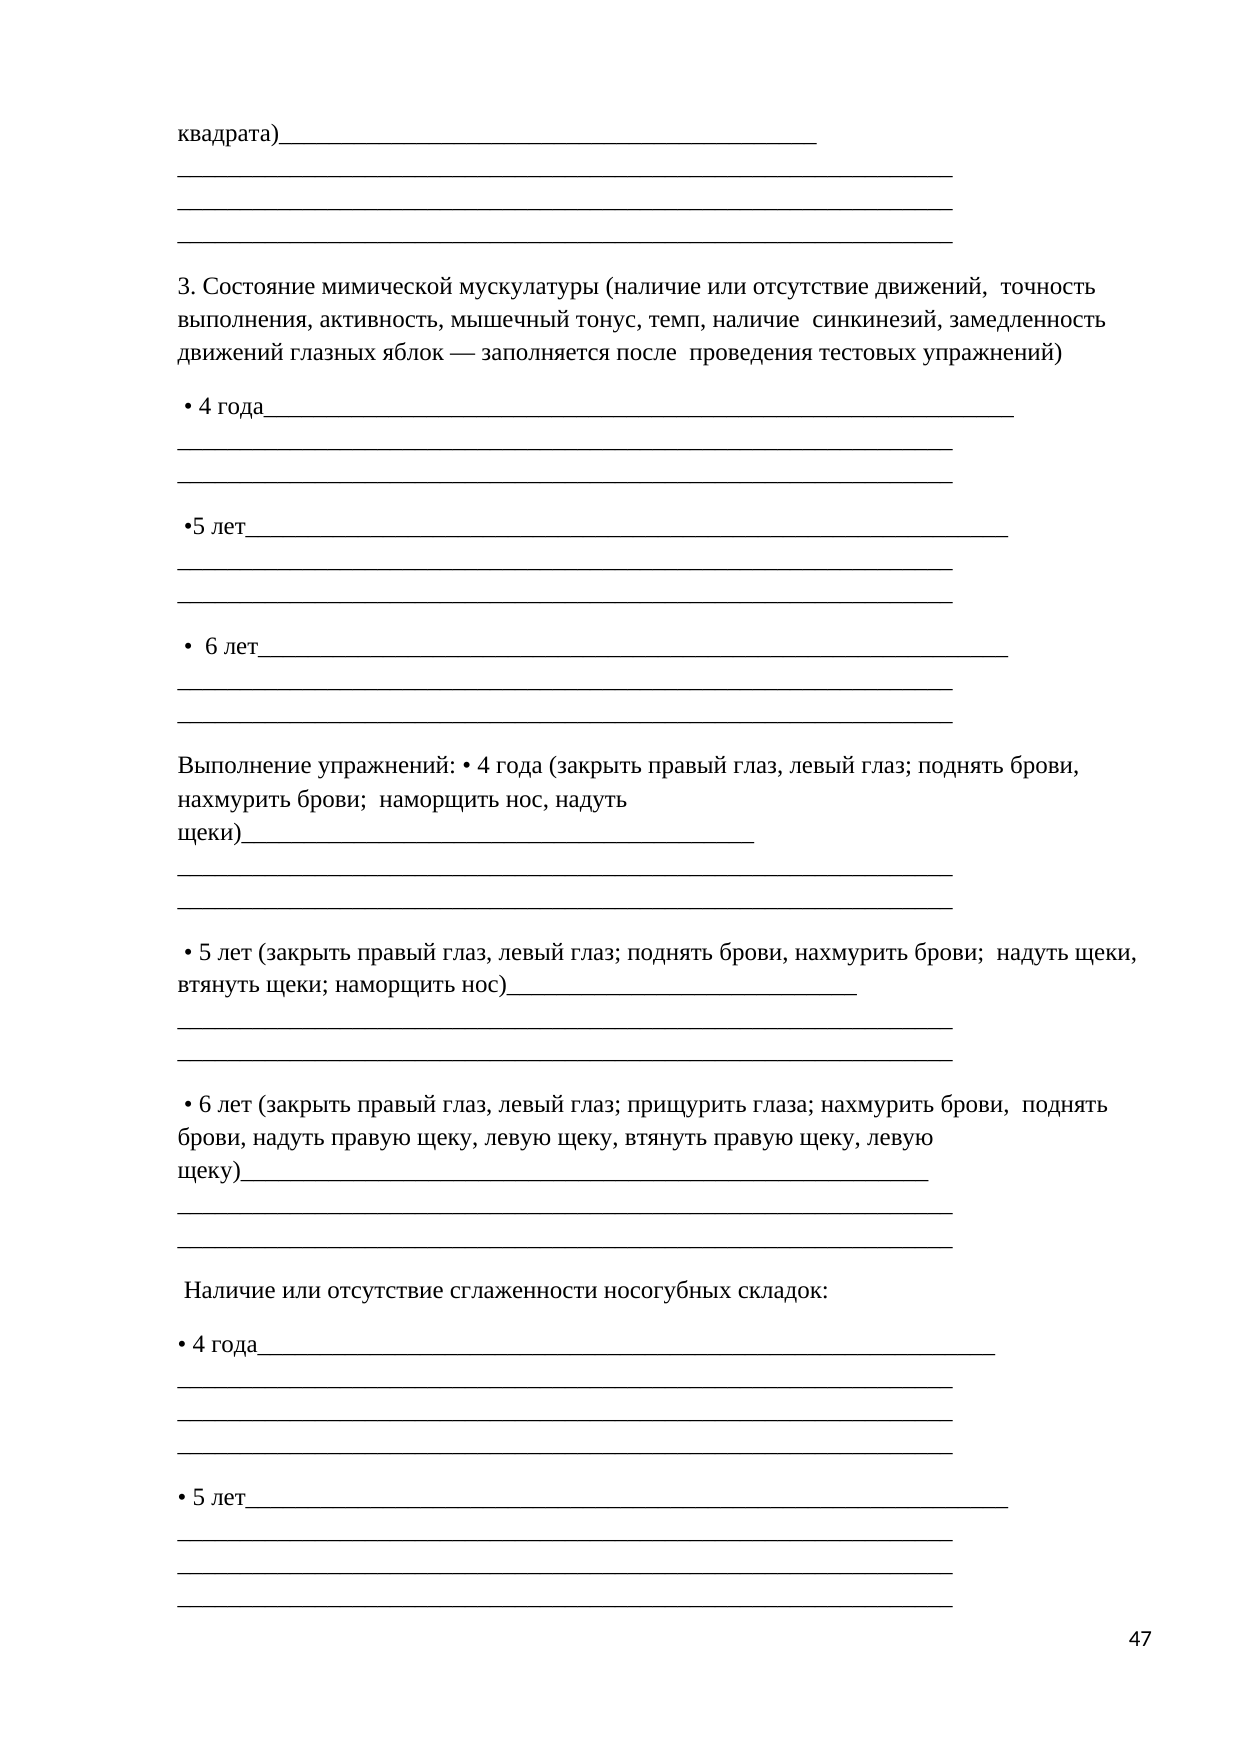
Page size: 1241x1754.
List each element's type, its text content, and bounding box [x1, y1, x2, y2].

text • 6 лет (закрыть правый глаз, левый глаз; прищурить глаза; нахмурить брови, поднять брови, надуть правую щеку, левую щеку, втянуть правую щеку, левую щеку)_______________________________________________________ ______________________________________________________________ ______________________________________________________________ [177, 1089, 1152, 1250]
text • 4 года____________________________________________________________ ______________________________________________________________ ______________________________________________________________ [177, 391, 1152, 486]
text • 4 года___________________________________________________________ ______________________________________________________________ ______________________________________________________________ ______________________________________________________________ [177, 1329, 1152, 1457]
text 3. Состояние мимической мускулатуры (наличие или отсутствие движений, точность выполнения, активность, мышечный тонус, темп, наличие синкинезий, замедленность движений глазных яблок — заполняется после проведения тестовых упражнений) [177, 271, 1152, 366]
text • 5 лет (закрыть правый глаз, левый глаз; поднять брови, нахмурить брови; надуть щеки, втянуть щеки; наморщить нос)____________________________ ______________________________________________________________ ______________________________________________________________ [177, 937, 1152, 1064]
text Наличие или отсутствие сглаженности носогубных складок: [177, 1275, 1152, 1304]
text •5 лет_____________________________________________________________ ______________________________________________________________ ______________________________________________________________ [177, 511, 1152, 606]
text • 6 лет____________________________________________________________ ______________________________________________________________ ______________________________________________________________ [177, 631, 1152, 726]
text • 5 лет_____________________________________________________________ ______________________________________________________________ ______________________________________________________________ ______________________________________________________________ [177, 1482, 1152, 1610]
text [177, 118, 1152, 246]
text Выполнение упражнений: • 4 года (закрыть правый глаз, левый глаз; поднять брови, нахмурить брови; наморщить нос, надуть щеки)_________________________________________ ______________________________________________________________ ______________________________________________________________ [177, 751, 1152, 911]
